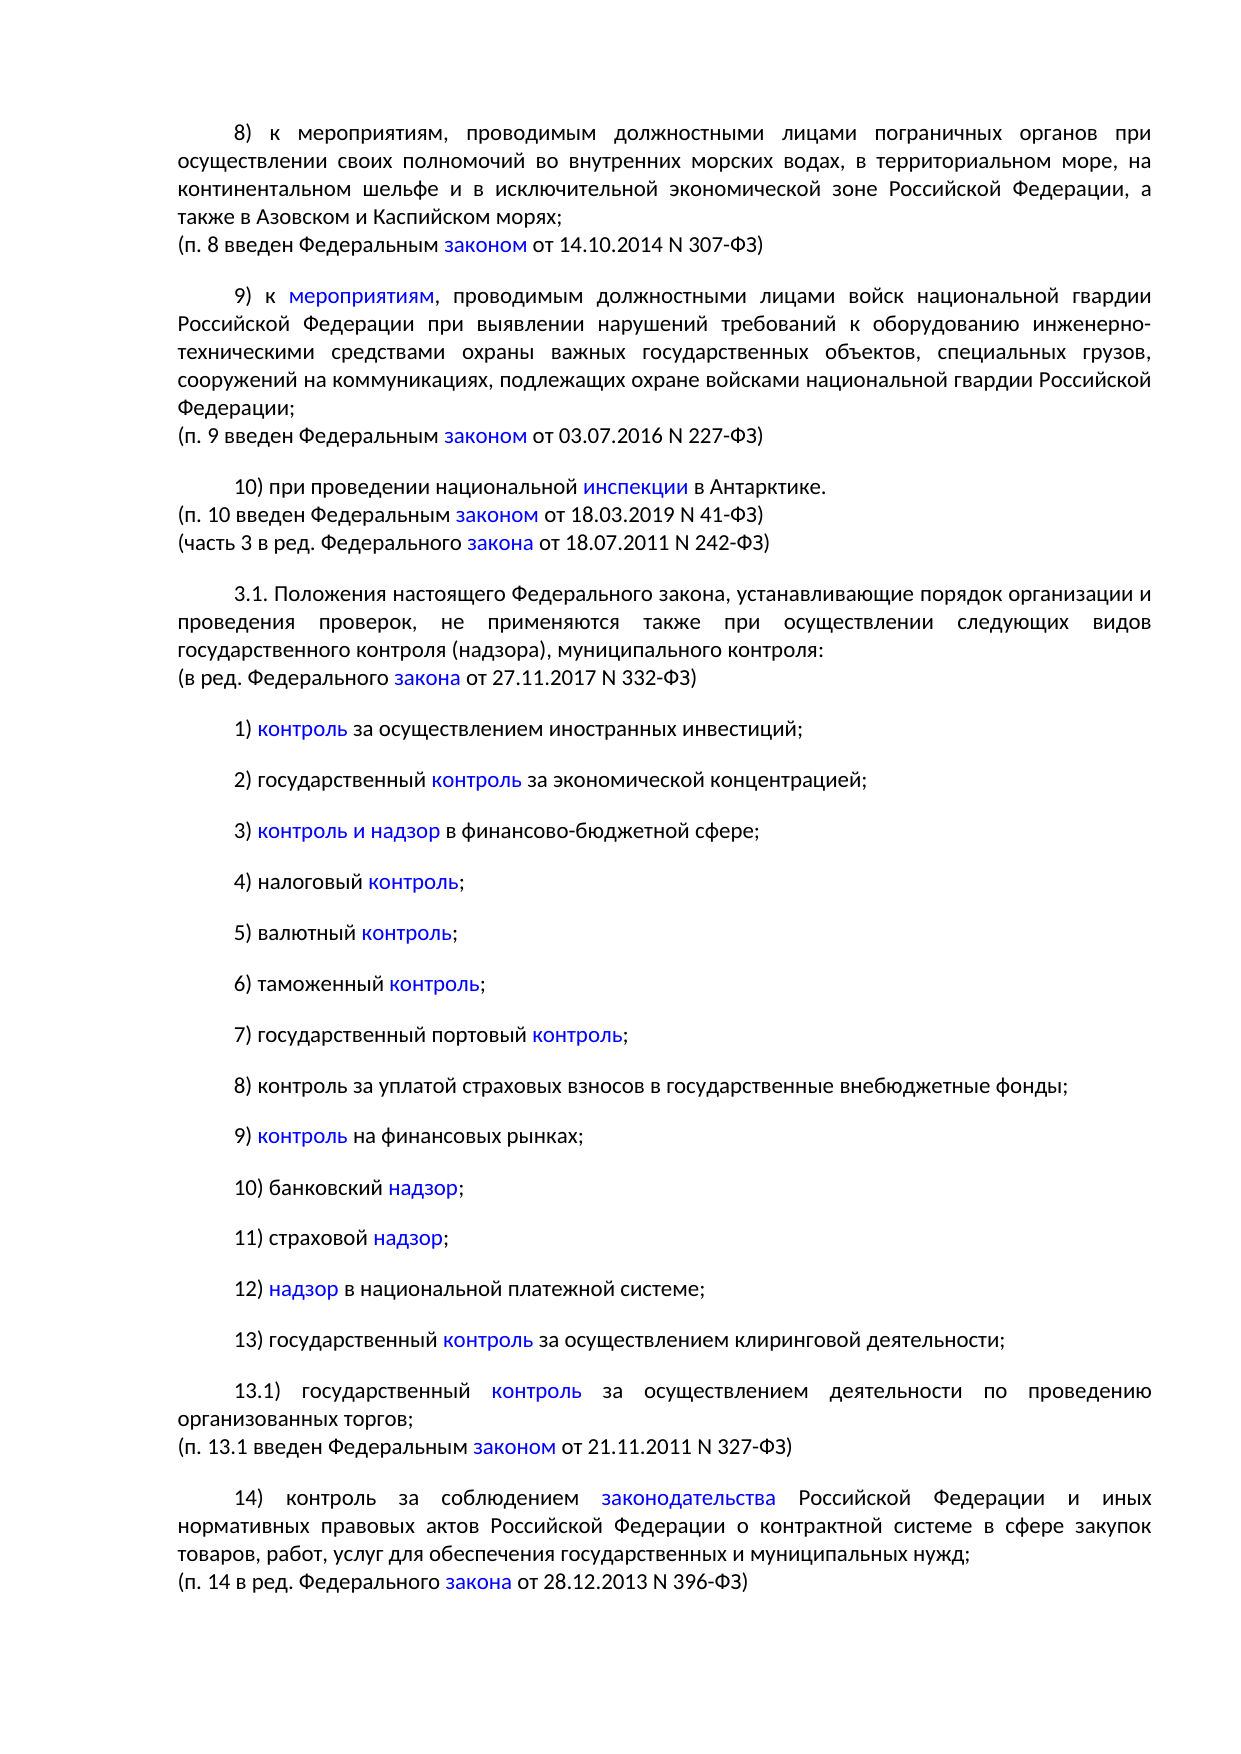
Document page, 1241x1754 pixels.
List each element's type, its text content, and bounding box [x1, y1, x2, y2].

text (в ред. Федерального закона от 27.11.2017 N 332-ФЗ) [177, 663, 1152, 691]
text 4) налоговый контроль; [177, 867, 1152, 895]
text 2) государственный контроль за экономической концентрацией; [177, 765, 1152, 793]
text 3.1. Положения настоящего Федерального закона, устанавливающие порядок организации и проведения проверок, не применяются также при осуществлении следующих видов государственного контроля (надзора), муниципального контроля: [177, 579, 1152, 663]
text (п. 13.1 введен Федеральным законом от 21.11.2011 N 327-ФЗ) [177, 1432, 1152, 1460]
text (часть 3 в ред. Федерального закона от 18.07.2011 N 242-ФЗ) [177, 528, 1152, 556]
text 10) банковский надзор; [177, 1173, 1152, 1201]
text (п. 14 в ред. Федерального закона от 28.12.2013 N 396-ФЗ) [177, 1567, 1152, 1595]
text 3) контроль и надзор в финансово-бюджетной сфере; [177, 816, 1152, 844]
text 13) государственный контроль за осуществлением клиринговой деятельности; [177, 1325, 1152, 1353]
text 13.1) государственный контроль за осуществлением деятельности по проведению организованных торгов; [177, 1376, 1152, 1432]
text (п. 9 введен Федеральным законом от 03.07.2016 N 227-ФЗ) [177, 421, 1152, 449]
text 5) валютный контроль; [177, 918, 1152, 946]
text 9) к мероприятиям, проводимым должностными лицами войск национальной гвардии Российской Федерации при выявлении нарушений требований к оборудованию инженерно-техническими средствами охраны важных государственных объектов, специальных грузов, сооружений на коммуникациях, подлежащих охране войсками национальной гвардии Российской Федерации; [177, 281, 1152, 421]
text 8) к мероприятиям, проводимым должностными лицами пограничных органов при осуществлении своих полномочий во внутренних морских водах, в территориальном море, на континентальном шельфе и в исключительной экономической зоне Российской Федерации, а также в Азовском и Каспийском морях; [177, 118, 1152, 230]
text (п. 8 введен Федеральным законом от 14.10.2014 N 307-ФЗ) [177, 230, 1152, 258]
text 12) надзор в национальной платежной системе; [177, 1274, 1152, 1302]
text 11) страховой надзор; [177, 1223, 1152, 1252]
text 8) контроль за уплатой страховых взносов в государственные внебюджетные фонды; [177, 1071, 1152, 1099]
text 1) контроль за осуществлением иностранных инвестиций; [177, 714, 1152, 742]
text 6) таможенный контроль; [177, 969, 1152, 997]
text 14) контроль за соблюдением законодательства Российской Федерации и иных нормативных правовых актов Российской Федерации о контрактной системе в сфере закупок товаров, работ, услуг для обеспечения государственных и муниципальных нужд; [177, 1483, 1152, 1567]
text (п. 10 введен Федеральным законом от 18.03.2019 N 41-ФЗ) [177, 500, 1152, 528]
text 7) государственный портовый контроль; [177, 1020, 1152, 1048]
text 9) контроль на финансовых рынках; [177, 1122, 1152, 1150]
text 10) при проведении национальной инспекции в Антарктике. [177, 472, 1152, 500]
